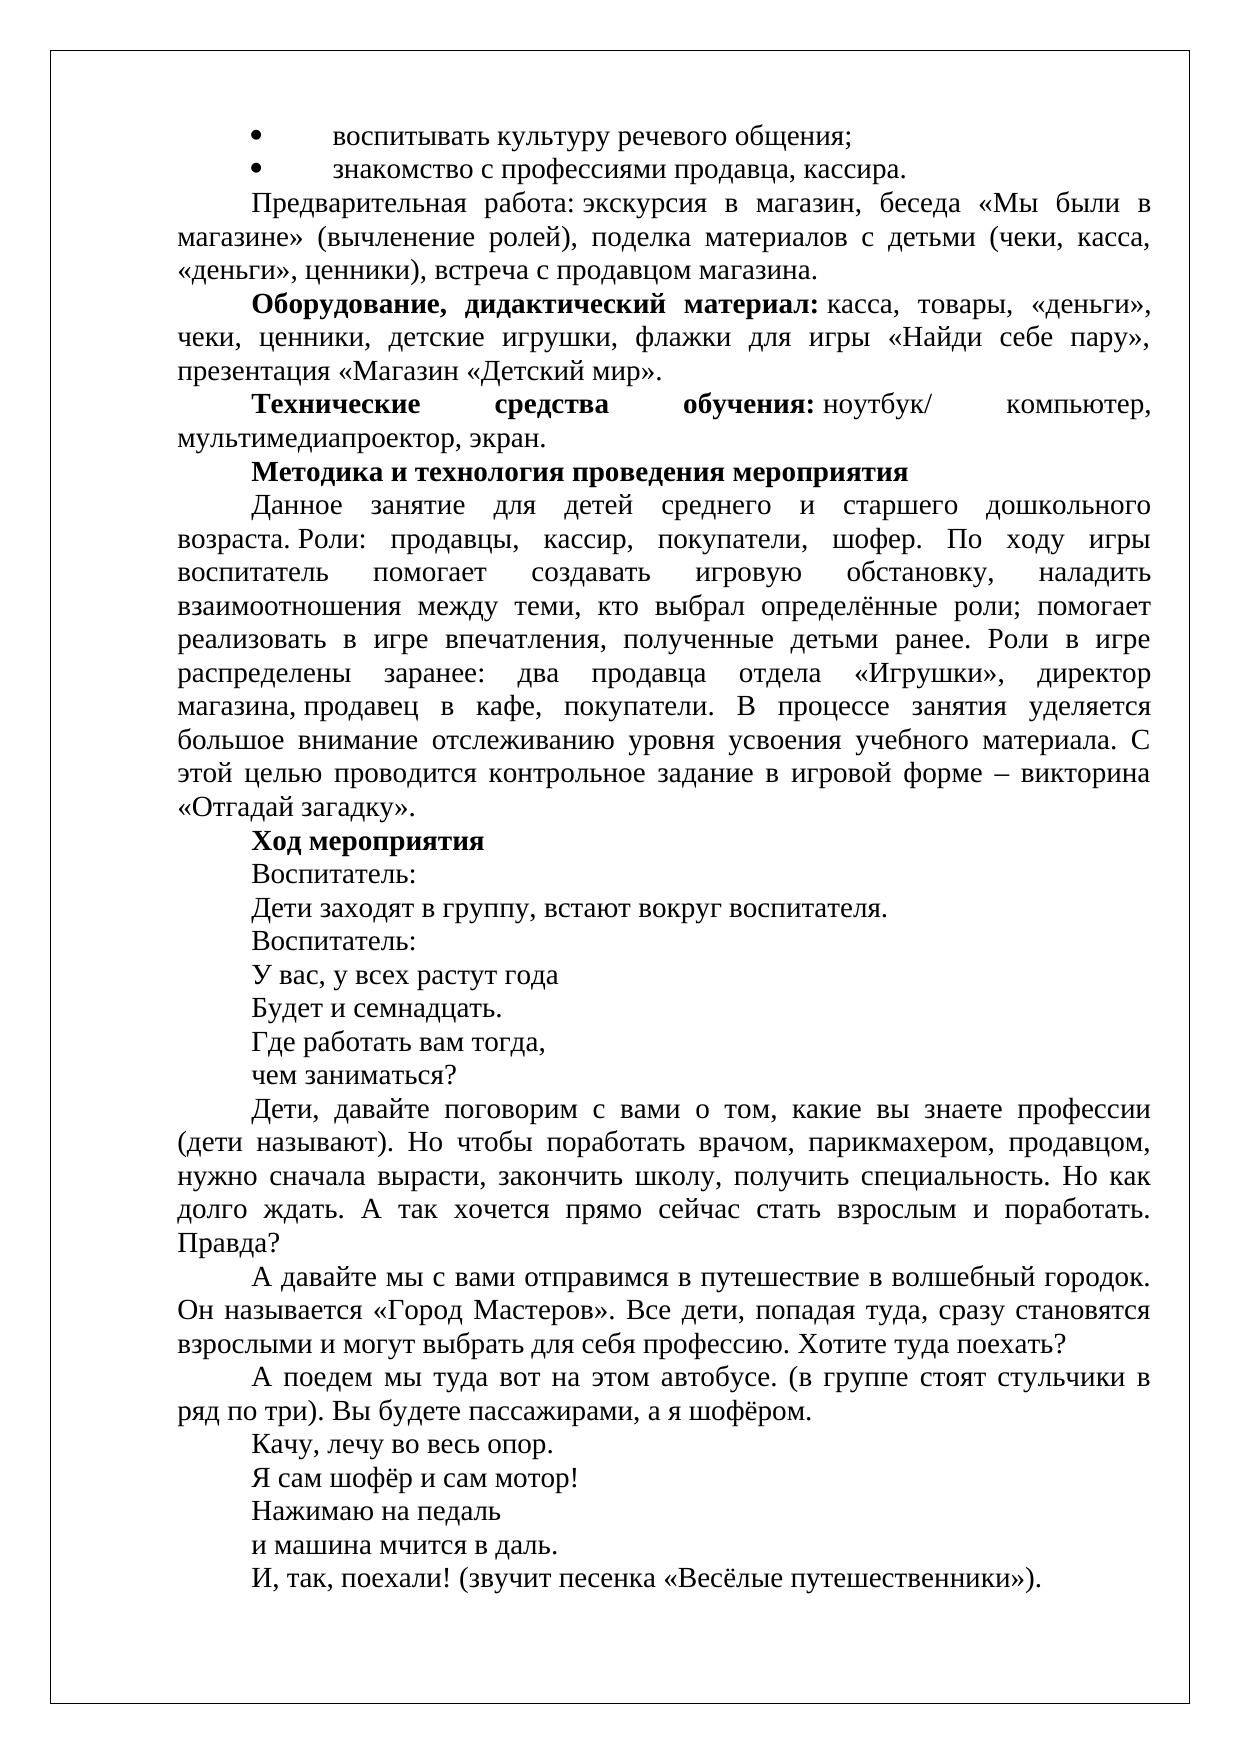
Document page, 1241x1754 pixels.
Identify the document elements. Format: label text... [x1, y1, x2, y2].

text Дети, давайте поговорим с вами о том, какие вы знаете профессии (дети называют). Но чтобы поработать врачом, парикмахером, продавцом, нужно сначала вырасти, закончить школу, получить специальность. Но как долго ждать. А так хочется прямо сейчас стать взрослым и поработать. Правда? [177, 1091, 1152, 1259]
text Будет и семнадцать. [177, 990, 1152, 1024]
text У вас, у всех растут года [177, 957, 1152, 990]
text и машина мчится в даль. [177, 1527, 1152, 1561]
text Я сам шофёр и сам мотор! [177, 1460, 1152, 1493]
text  знакомство с профессиями продавца, кассира. [177, 152, 1152, 185]
text И, так, поехали! (звучит песенка «Весёлые путешественники»). [177, 1561, 1152, 1594]
text Дети заходят в группу, встают вокруг воспитателя. [177, 890, 1152, 923]
text Воспитатель: [177, 923, 1152, 957]
text  воспитывать культуру речевого общения; [177, 118, 1152, 152]
text Воспитатель: [177, 856, 1152, 890]
text Методика и технология проведения мероприятия [177, 454, 1152, 487]
text Данное занятие для детей среднего и старшего дошкольного возраста. Роли: продавцы, кассир, покупатели, шофер. По ходу игры воспитатель помогает создавать игровую обстановку, наладить взаимоотношения между теми, кто выбрал определённые роли; помогает реализовать в игре впечатления, полученные детьми ранее. Роли в игре распределены заранее: два продавца отдела «Игрушки», директор магазина, продавец в кафе, покупатели. В процессе занятия уделяется большое внимание отслеживанию уровня усвоения учебного материала. С этой целью проводится контрольное задание в игровой форме – викторина «Отгадай загадку». [177, 487, 1152, 823]
text Где работать вам тогда, [177, 1024, 1152, 1057]
text А давайте мы с вами отправимся в путешествие в волшебный городок. Он называется «Город Мастеров». Все дети, попадая туда, сразу становятся взрослыми и могут выбрать для себя профессию. Хотите туда поехать? [177, 1259, 1152, 1359]
text Ход мероприятия [177, 823, 1152, 856]
text Технические средства обучения: ноутбук/ компьютер, мультимедиапроектор, экран. [177, 387, 1152, 454]
text чем заниматься? [177, 1057, 1152, 1091]
text А поедем мы туда вот на этом автобусе. (в группе стоят стульчики в ряд по три). Вы будете пассажирами, а я шофёром. [177, 1359, 1152, 1426]
text Нажимаю на педаль [177, 1493, 1152, 1527]
text Предварительная работа: экскурсия в магазин, беседа «Мы были в магазине» (вычленение ролей), поделка материалов с детьми (чеки, касса, «деньги», ценники), встреча с продавцом магазина. [177, 185, 1152, 286]
text Оборудование, дидактический материал: касса, товары, «деньги», чеки, ценники, детские игрушки, флажки для игры «Найди себе пару», презентация «Магазин «Детский мир». [177, 286, 1152, 387]
text Качу, лечу во весь опор. [177, 1426, 1152, 1460]
